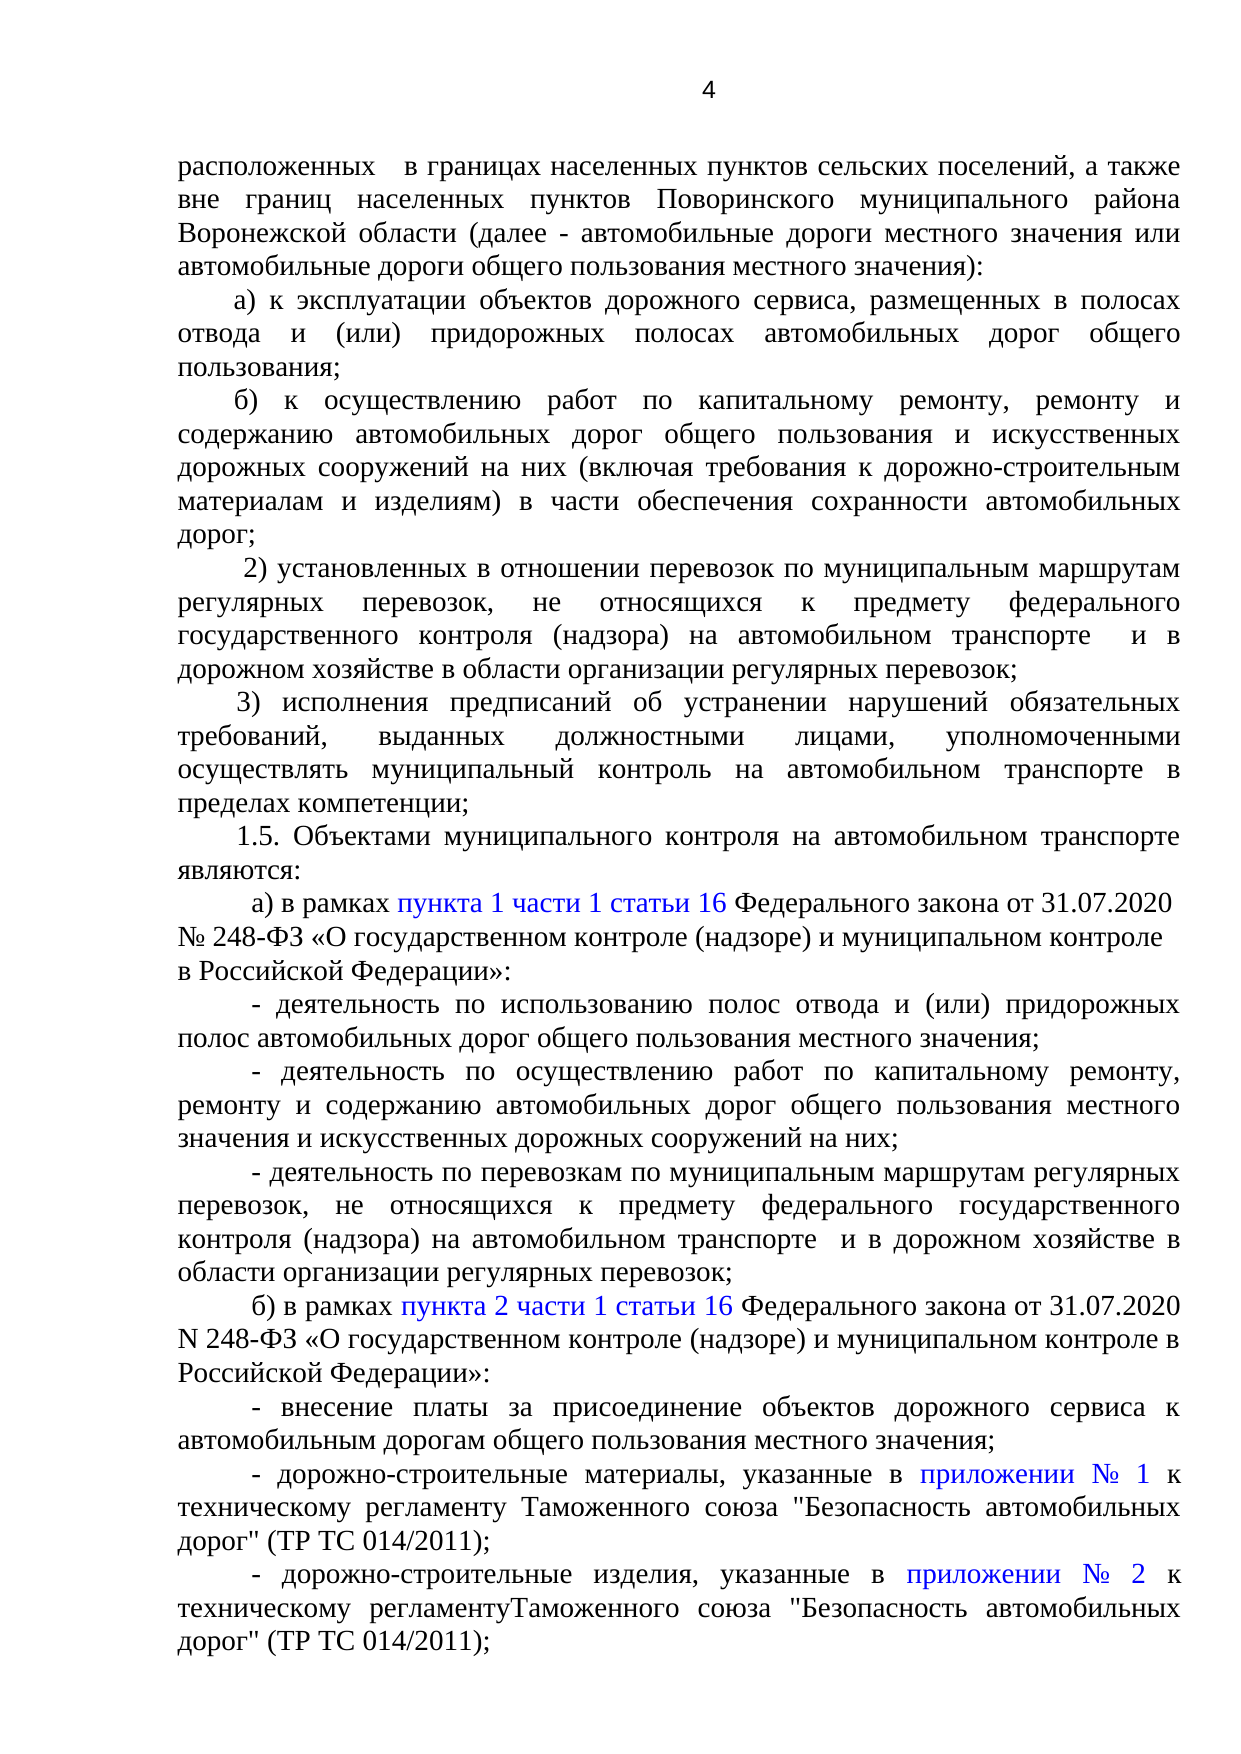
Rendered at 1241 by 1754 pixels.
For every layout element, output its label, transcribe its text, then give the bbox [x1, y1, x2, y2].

text - дорожно-строительные изделия, указанные в приложении № 2 к техническому регламентуТаможенного союза "Безопасность автомобильных дорог" (ТР ТС 014/2011); [177, 1556, 1181, 1657]
text - деятельность по перевозкам по муниципальным маршрутам регулярных перевозок, не относящихся к предмету федерального государственного контроля (надзора) на автомобильном транспорте и в дорожном хозяйстве в области организации регулярных перевозок; [177, 1154, 1181, 1288]
text 2) установленных в отношении перевозок по муниципальным маршрутам регулярных перевозок, не относящихся к предмету федерального государственного контроля (надзора) на автомобильном транспорте и в дорожном хозяйстве в области организации регулярных перевозок; [177, 550, 1181, 684]
text - дорожно-строительные материалы, указанные в приложении № 1 к техническому регламенту Таможенного союза "Безопасность автомобильных дорог" (ТР ТС 014/2011); [177, 1456, 1181, 1556]
text б) к осуществлению работ по капитальному ремонту, ремонту и содержанию автомобильных дорог общего пользования и искусственных дорожных сооружений на них (включая требования к дорожно-строительным материалам и изделиям) в части обеспечения сохранности автомобильных дорог; [177, 382, 1181, 550]
text - внесение платы за присоединение объектов дорожного сервиса к автомобильным дорогам общего пользования местного значения; [177, 1389, 1181, 1456]
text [177, 148, 1181, 282]
text а) в рамках пункта 1 части 1 статьи 16 Федерального закона от 31.07.2020 № 248-ФЗ «О государственном контроле (надзоре) и муниципальном контроле в Российской Федерации»: [177, 886, 1181, 986]
text а) к эксплуатации объектов дорожного сервиса, размещенных в полосах отвода и (или) придорожных полосах автомобильных дорог общего пользования; [177, 282, 1181, 382]
text 3) исполнения предписаний об устранении нарушений обязательных требований, выданных должностными лицами, уполномоченными осуществлять муниципальный контроль на автомобильном транспорте в пределах компетенции; [177, 684, 1181, 818]
text 1.5. Объектами муниципального контроля на автомобильном транспорте являются: [177, 818, 1181, 886]
text - деятельность по осуществлению работ по капитальному ремонту, ремонту и содержанию автомобильных дорог общего пользования местного значения и искусственных дорожных сооружений на них; [177, 1053, 1181, 1154]
text б) в рамках пункта 2 части 1 статьи 16 Федерального закона от 31.07.2020 N 248-ФЗ «О государственном контроле (надзоре) и муниципальном контроле в Российской Федерации»: [177, 1288, 1181, 1389]
text - деятельность по использованию полос отвода и (или) придорожных полос автомобильных дорог общего пользования местного значения; [177, 986, 1181, 1053]
